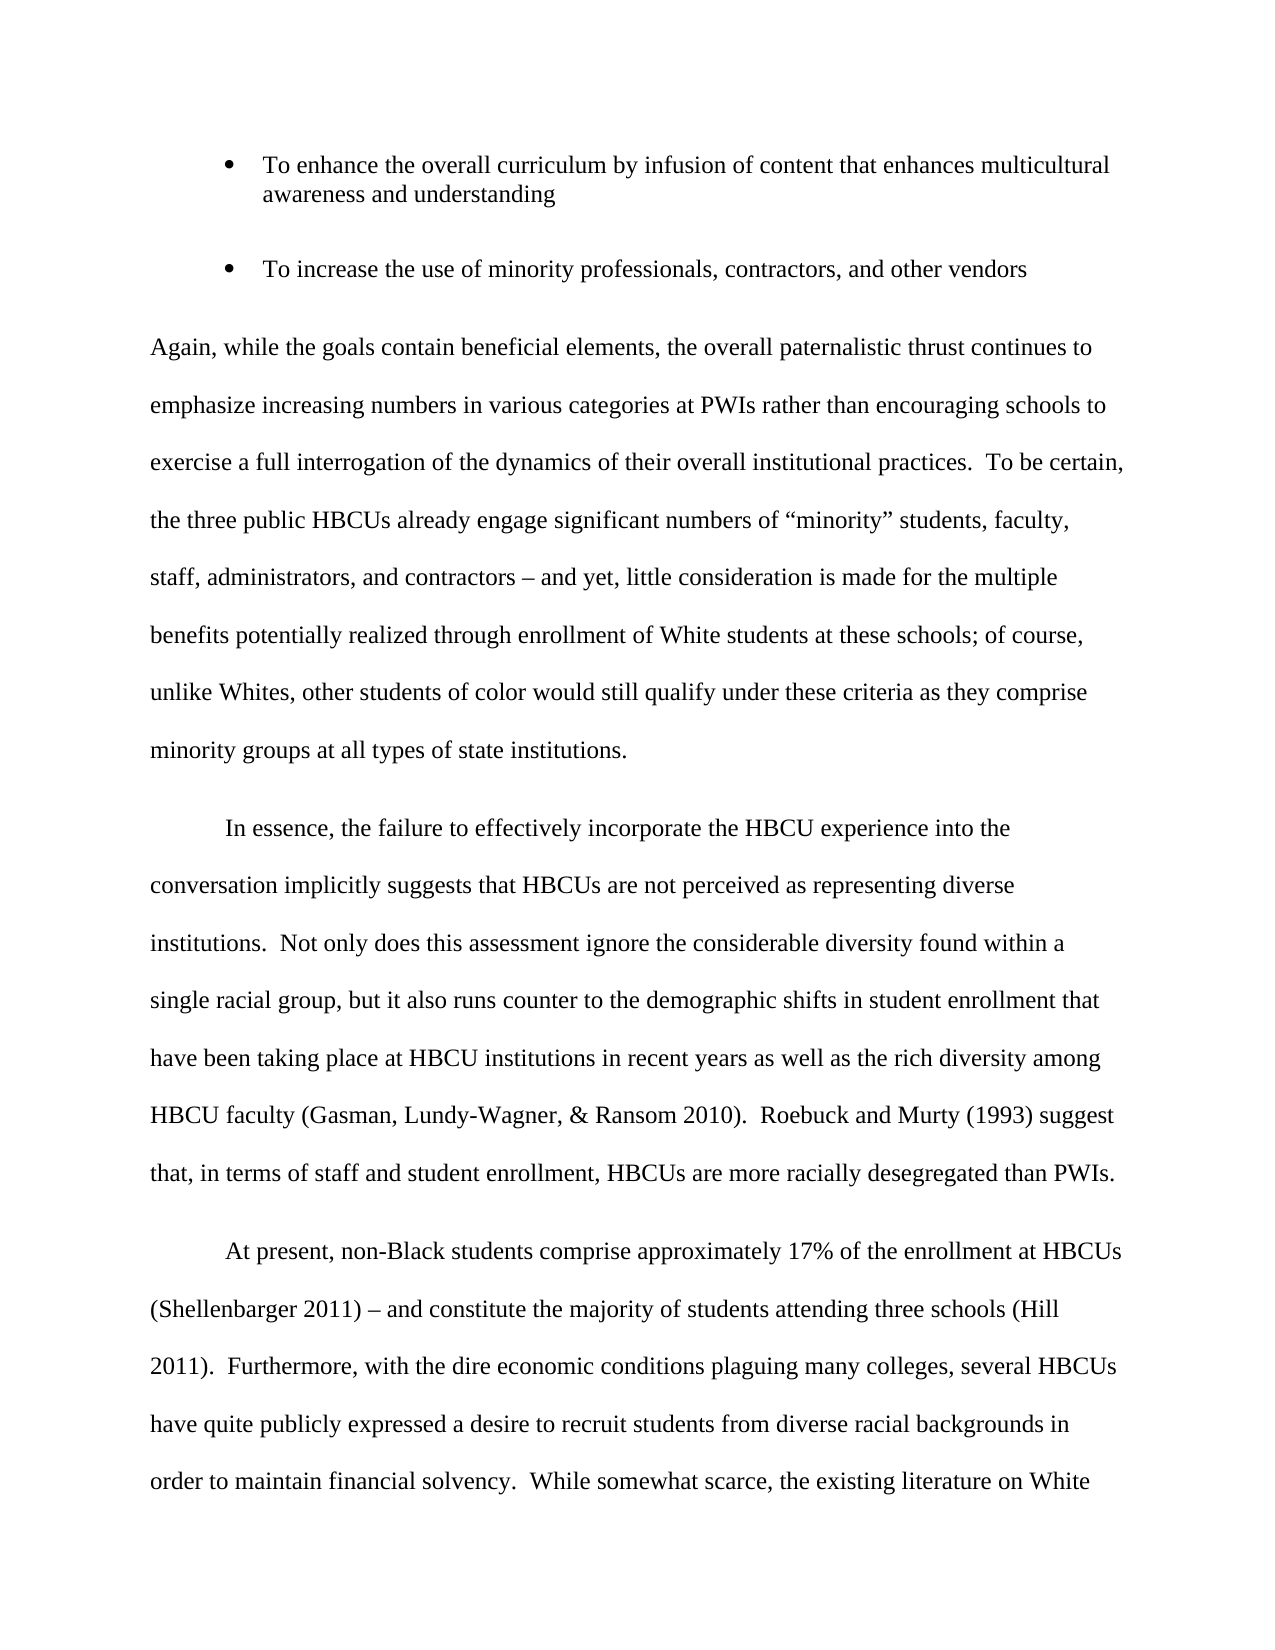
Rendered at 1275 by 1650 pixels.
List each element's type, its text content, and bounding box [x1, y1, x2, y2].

list To increase the use of minority professionals, contractors, and other vendors [225, 254, 1125, 283]
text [150, 1236, 1125, 1495]
text Again, while the goals contain beneficial elements, the overall paternalistic thrust continues to emphasize increasing numbers in various categories at PWIs rather than encouraging schools to exercise a full interrogation of the dynamics of their overall institutional practices. To be certain, the three public HBCUs already engage significant numbers of “minority” students, faculty, staff, administrators, and contractors – and yet, little consideration is made for the multiple benefits potentially realized through enrollment of White students at these schools; of course, unlike Whites, other students of color would still qualify under these criteria as they comprise minority groups at all types of state institutions. [150, 332, 1125, 763]
text In essence, the failure to effectively incorporate the HBCU experience into the conversation implicitly suggests that HBCUs are not perceived as representing diverse institutions. Not only does this assessment ignore the considerable diversity found within a single racial group, but it also runs counter to the demographic shifts in student enrollment that have been taking place at HBCU institutions in recent years as well as the rich diversity among HBCU faculty (Gasman, Lundy-Wagner, & Ransom 2010). Roebuck and Murty (1993) suggest that, in terms of staff and student enrollment, HBCUs are more racially desegregated than PWIs. [150, 813, 1125, 1187]
list To enhance the overall curriculum by infusion of content that enhances multicultural awareness and understanding [225, 150, 1125, 207]
